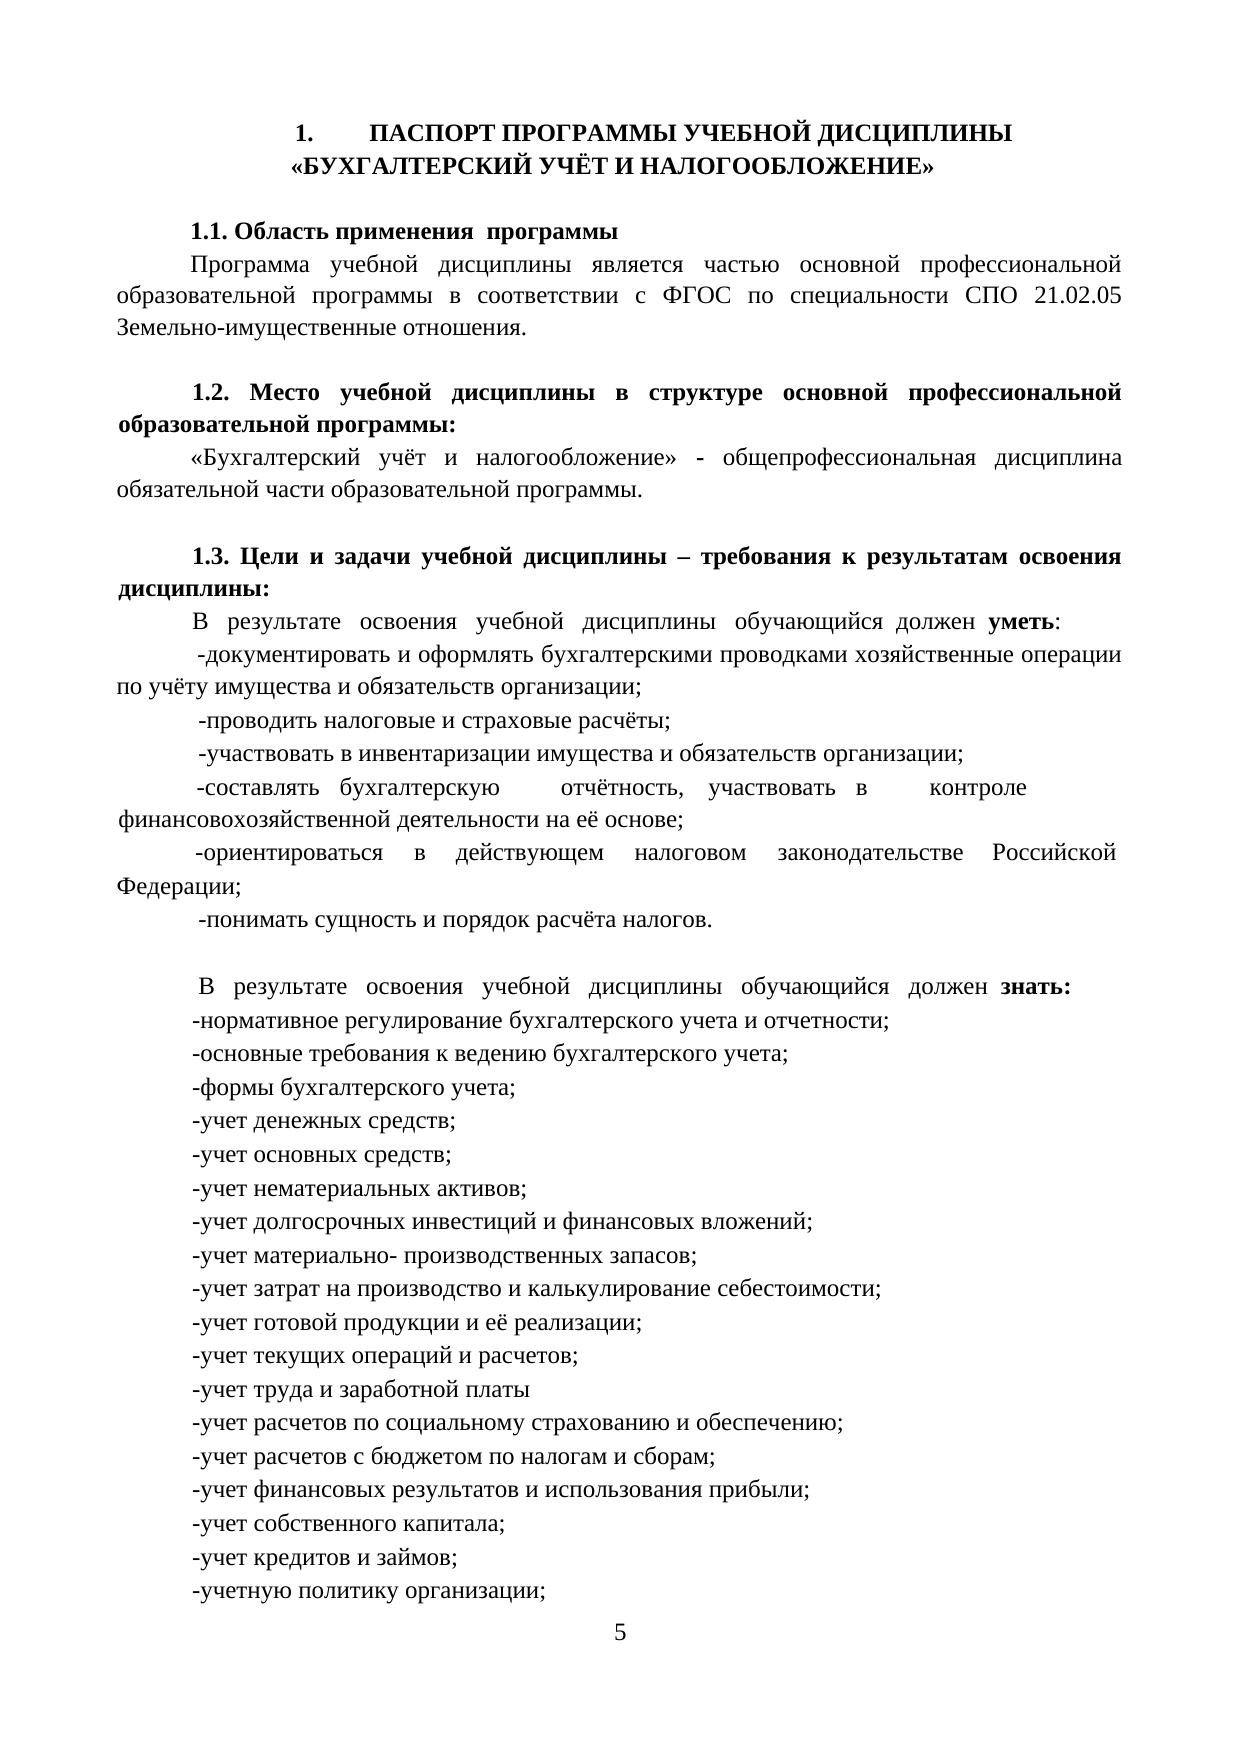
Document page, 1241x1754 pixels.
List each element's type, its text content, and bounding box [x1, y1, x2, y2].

text -документировать и оформлять бухгалтерскими проводками хозяйственные операции по учёту имущества и обязательств организации; [116, 639, 1122, 700]
text -участвовать в инвентаризации имущества и обязательств организации; [192, 738, 1122, 767]
text -учет нематериальных активов; [192, 1173, 1122, 1201]
text 1.2. Место учебной дисциплины в структуре основной профессиональной образовательной программы: [118, 377, 1122, 438]
text -учет финансовых результатов и использования прибыли; [192, 1474, 1122, 1503]
text В результате освоения учебной дисциплины обучающийся должен уметь: [192, 606, 1061, 635]
text Федерации; [116, 871, 1122, 900]
text -учет основных средств; [192, 1139, 1122, 1168]
text -ориентироваться в действующем налоговом законодательстве Российской [118, 837, 1122, 866]
text -учет материально- производственных запасов; [192, 1240, 1122, 1268]
text -учет собственного капитала; [192, 1508, 1122, 1537]
text -учет кредитов и займов; [192, 1542, 1122, 1570]
text 1.3. Цели и задачи учебной дисциплины – требования к результатам освоения дисциплины: [118, 541, 1122, 602]
text -учет расчетов по социальному страхованию и обеспечению; [192, 1407, 1122, 1436]
text -основные требования к ведению бухгалтерского учета; [192, 1038, 1122, 1067]
text -проводить налоговые и страховые расчёты; [192, 705, 1122, 734]
text -нормативное регулирование бухгалтерского учета и отчетности; [192, 1005, 1122, 1034]
text -учет расчетов с бюджетом по налогам и сборам; [192, 1441, 1122, 1470]
text -учет труда и заработной платы [192, 1374, 1122, 1403]
text -учет долгосрочных инвестиций и финансовых вложений; [192, 1206, 1122, 1235]
text -учет денежных средств; [192, 1106, 1122, 1134]
text -формы бухгалтерского учета; [192, 1072, 1122, 1101]
text «Бухгалтерский учёт и налогообложение» - общепрофессиональная дисциплина обязательной части образовательной программы. [116, 442, 1122, 502]
text Программа учебной дисциплины является частью основной профессиональной образовательной программы в соответствии с ФГОС по специальности СПО 21.02.05 Земельно-имущественные отношения. [116, 249, 1122, 341]
text 1. ПАСПОРТ ПРОГРАММЫ УЧЕБНОЙ ДИСЦИПЛИНЫ [118, 118, 1122, 147]
text -понимать сущность и порядок расчёта налогов. [192, 904, 1122, 933]
text В результате освоения учебной дисциплины обучающийся должен знать: [192, 971, 1072, 1000]
text -учет текущих операций и расчетов; [192, 1340, 1122, 1369]
text -учет затрат на производство и калькулирование себестоимости; [192, 1273, 1122, 1302]
text -составлять бухгалтерскую отчётность, участвовать в контроле финансовохозяйственной деятельности на её основе; [116, 772, 1122, 833]
text 1.1. Область применения программы [190, 216, 1122, 245]
text -учетную политику организации; [192, 1575, 1122, 1604]
subtitle «БУХГАЛТЕРСКИЙ УЧЁТ И НАЛОГООБЛОЖЕНИЕ» [118, 151, 1107, 180]
text -учет готовой продукции и её реализации; [192, 1307, 1122, 1336]
